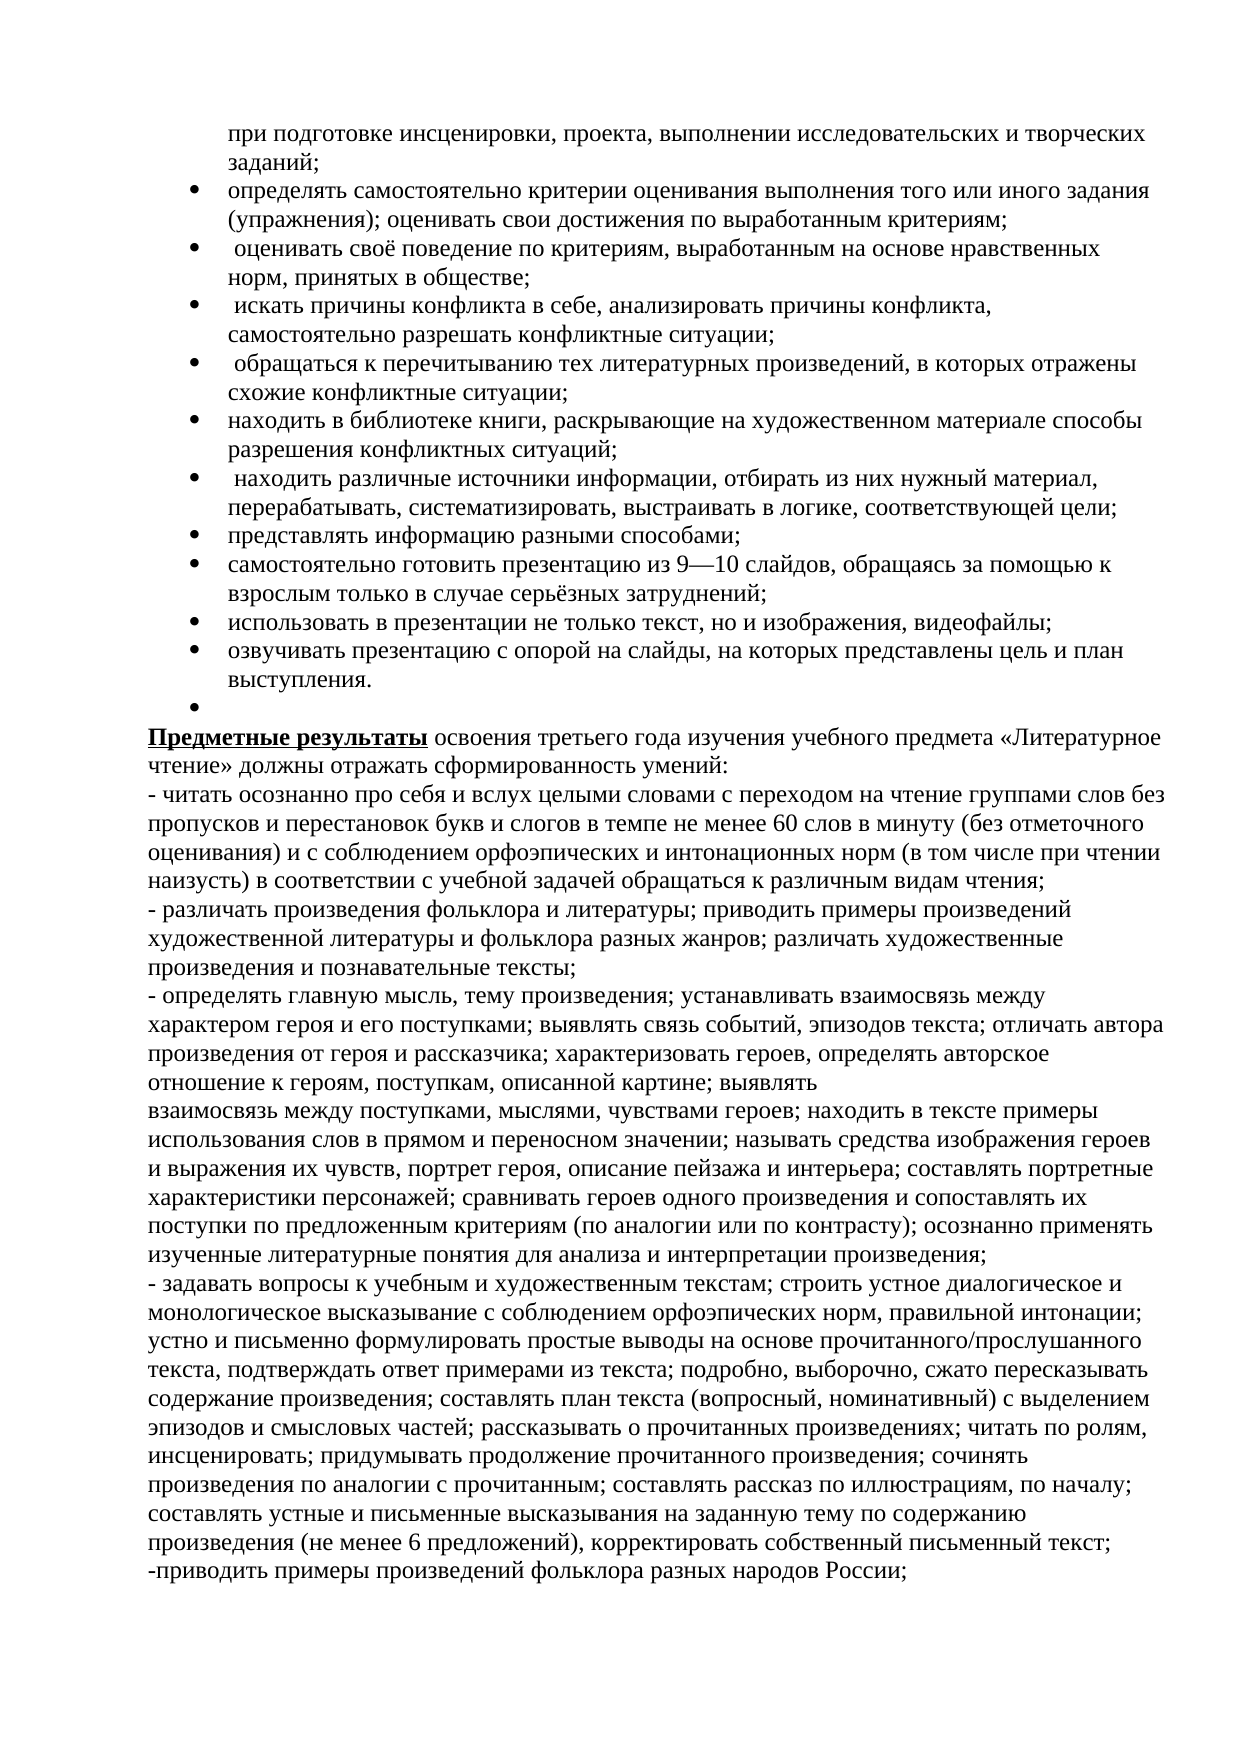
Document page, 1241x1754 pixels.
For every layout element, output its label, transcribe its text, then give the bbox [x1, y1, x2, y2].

list самостоятельно готовить презентацию из 9—10 слайдов, обращаясь за помощью к взрослым только в случае серьёзных затруднений; [190, 549, 1167, 607]
list озвучивать презентацию с опорой на слайды, на которых представлены цель и план выступления. [190, 636, 1167, 693]
list находить в библиотеке книги, раскрывающие на художественном материале способы разрешения конфликтных ситуаций; [190, 406, 1167, 463]
text -приводить примеры произведений фольклора разных народов России; [148, 1556, 1167, 1584]
text - различать произведения фольклора и литературы; приводить примеры произведений художественной литературы и фольклора разных жанров; различать художественные произведения и познавательные тексты; [148, 894, 1167, 981]
list находить различные источники информации, отбирать из них нужный материал, перерабатывать, систематизировать, выстраивать в логике, соответствующей цели; [190, 463, 1167, 521]
text - определять главную мысль, тему произведения; устанавливать взаимосвязь между характером героя и его поступками; выявлять связь событий, эпизодов текста; отличать автора произведения от героя и рассказчика; характеризовать героев, определять авторское отношение к героям, поступкам, описанной картине; выявлять [148, 981, 1167, 1096]
text - читать осознанно про себя и вслух целыми словами с переходом на чтение группами слов без пропусков и перестановок букв и слогов в темпе не менее 60 слов в минуту (без отметочного оценивания) и с соблюдением орфоэпических и интонационных норм (в том числе при чтении наизусть) в соответствии с учебной задачей обращаться к различным видам чтения; [148, 779, 1167, 894]
list определять самостоятельно критерии оценивания выполнения того или иного задания (упражнения); оценивать свои достижения по выработанным критериям; [190, 176, 1167, 233]
list искать причины конфликта в себе, анализировать причины конфликта, самостоятельно разрешать конфликтные ситуации; [190, 291, 1167, 348]
text Предметные результаты освоения третьего года изучения учебного предмета «Литературное чтение» должны отражать сформированность умений: [148, 722, 1167, 779]
text - задавать вопросы к учебным и художественным текстам; строить устное диалогическое и монологическое высказывание с соблюдением орфоэпических норм, правильной интонации; устно и письменно формулировать простые выводы на основе прочитанного/прослушанного текста, подтверждать ответ примерами из текста; подробно, выборочно, сжато пересказывать содержание произведения; составлять план текста (вопросный, номинативный) с выделением эпизодов и смысловых частей; рассказывать о прочитанных произведениях; читать по ролям, инсценировать; придумывать продолжение прочитанного произведения; сочинять произведения по аналогии с прочитанным; составлять рассказ по иллюстрациям, по началу; составлять устные и письменные высказывания на заданную тему по содержанию произведения (не менее 6 предложений), корректировать собственный письменный текст; [148, 1268, 1167, 1556]
list обращаться к перечитыванию тех литературных произведений, в которых отражены схожие конфликтные ситуации; [190, 348, 1167, 406]
list оценивать своё поведение по критериям, выработанным на основе нравственных норм, принятых в обществе; [190, 233, 1167, 291]
list использовать в презентации не только текст, но и изображения, видеофайлы; [190, 607, 1167, 636]
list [190, 118, 1167, 176]
text взаимосвязь между поступками, мыслями, чувствами героев; находить в тексте примеры использования слов в прямом и переносном значении; называть средства изображения героев и выражения их чувств, портрет героя, описание пейзажа и интерьера; составлять портретные характеристики персонажей; сравнивать героев одного произведения и сопоставлять их поступки по предложенным критериям (по аналогии или по контрасту); осознанно применять изученные литературные понятия для анализа и интерпретации произведения; [148, 1096, 1167, 1268]
list представлять информацию разными способами; [190, 521, 1167, 549]
